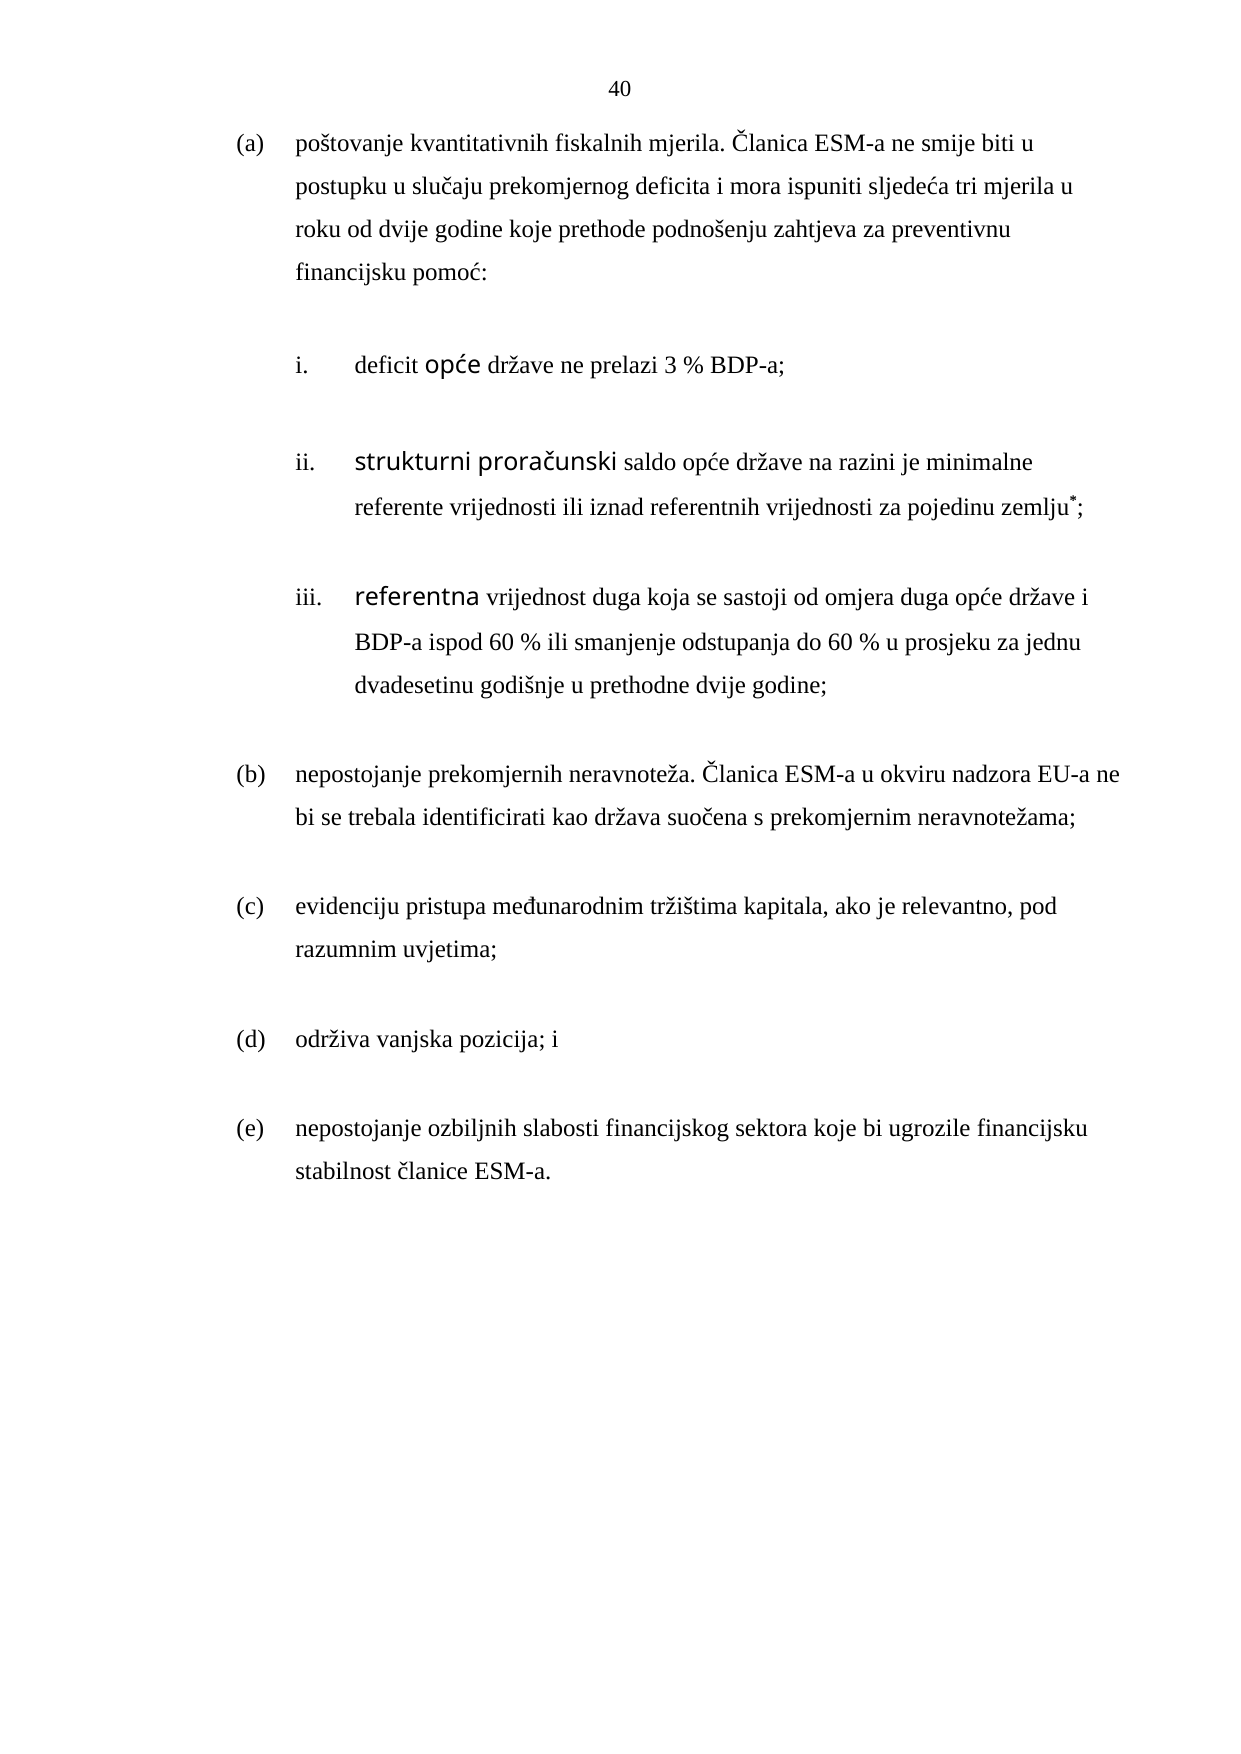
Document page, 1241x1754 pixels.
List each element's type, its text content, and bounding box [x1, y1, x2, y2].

text iii. referentna vrijednost duga koja se sastoji od omjera duga opće države i BDP-a ispod 60 % ili smanjenje odstupanja do 60 % u prosjeku za jednu dvadesetinu godišnje u prethodne dvije godine; [295, 578, 1121, 698]
text (b) nepostojanje prekomjernih neravnoteža. Članica ESM-a u okviru nadzora EU-a ne bi se trebala identificirati kao država suočena s prekomjernim neravnotežama; [236, 759, 1121, 831]
text (a) poštovanje kvantitativnih fiskalnih mjerila. Članica ESM-a ne smije biti u postupku u slučaju prekomjernog deficita i mora ispuniti sljedeća tri mjerila u roku od dvije godine koje prethode podnošenju zahtjeva za preventivnu financijsku pomoć: [236, 128, 1121, 286]
text i. deficit opće države ne prelazi 3 % BDP-a; [295, 346, 1121, 380]
text (d) održiva vanjska pozicija; i [236, 1024, 1121, 1053]
text ii. strukturni proračunski saldo opće države na razini je minimalne referente vrijednosti ili iznad referentnih vrijednosti za pojedinu zemlju*; [295, 443, 1121, 521]
text (e) nepostojanje ozbiljnih slabosti financijskog sektora koje bi ugrozile financijsku stabilnost članice ESM-a. [236, 1113, 1121, 1185]
text (c) evidenciju pristupa međunarodnim tržištima kapitala, ako je relevantno, pod razumnim uvjetima; [236, 891, 1121, 963]
